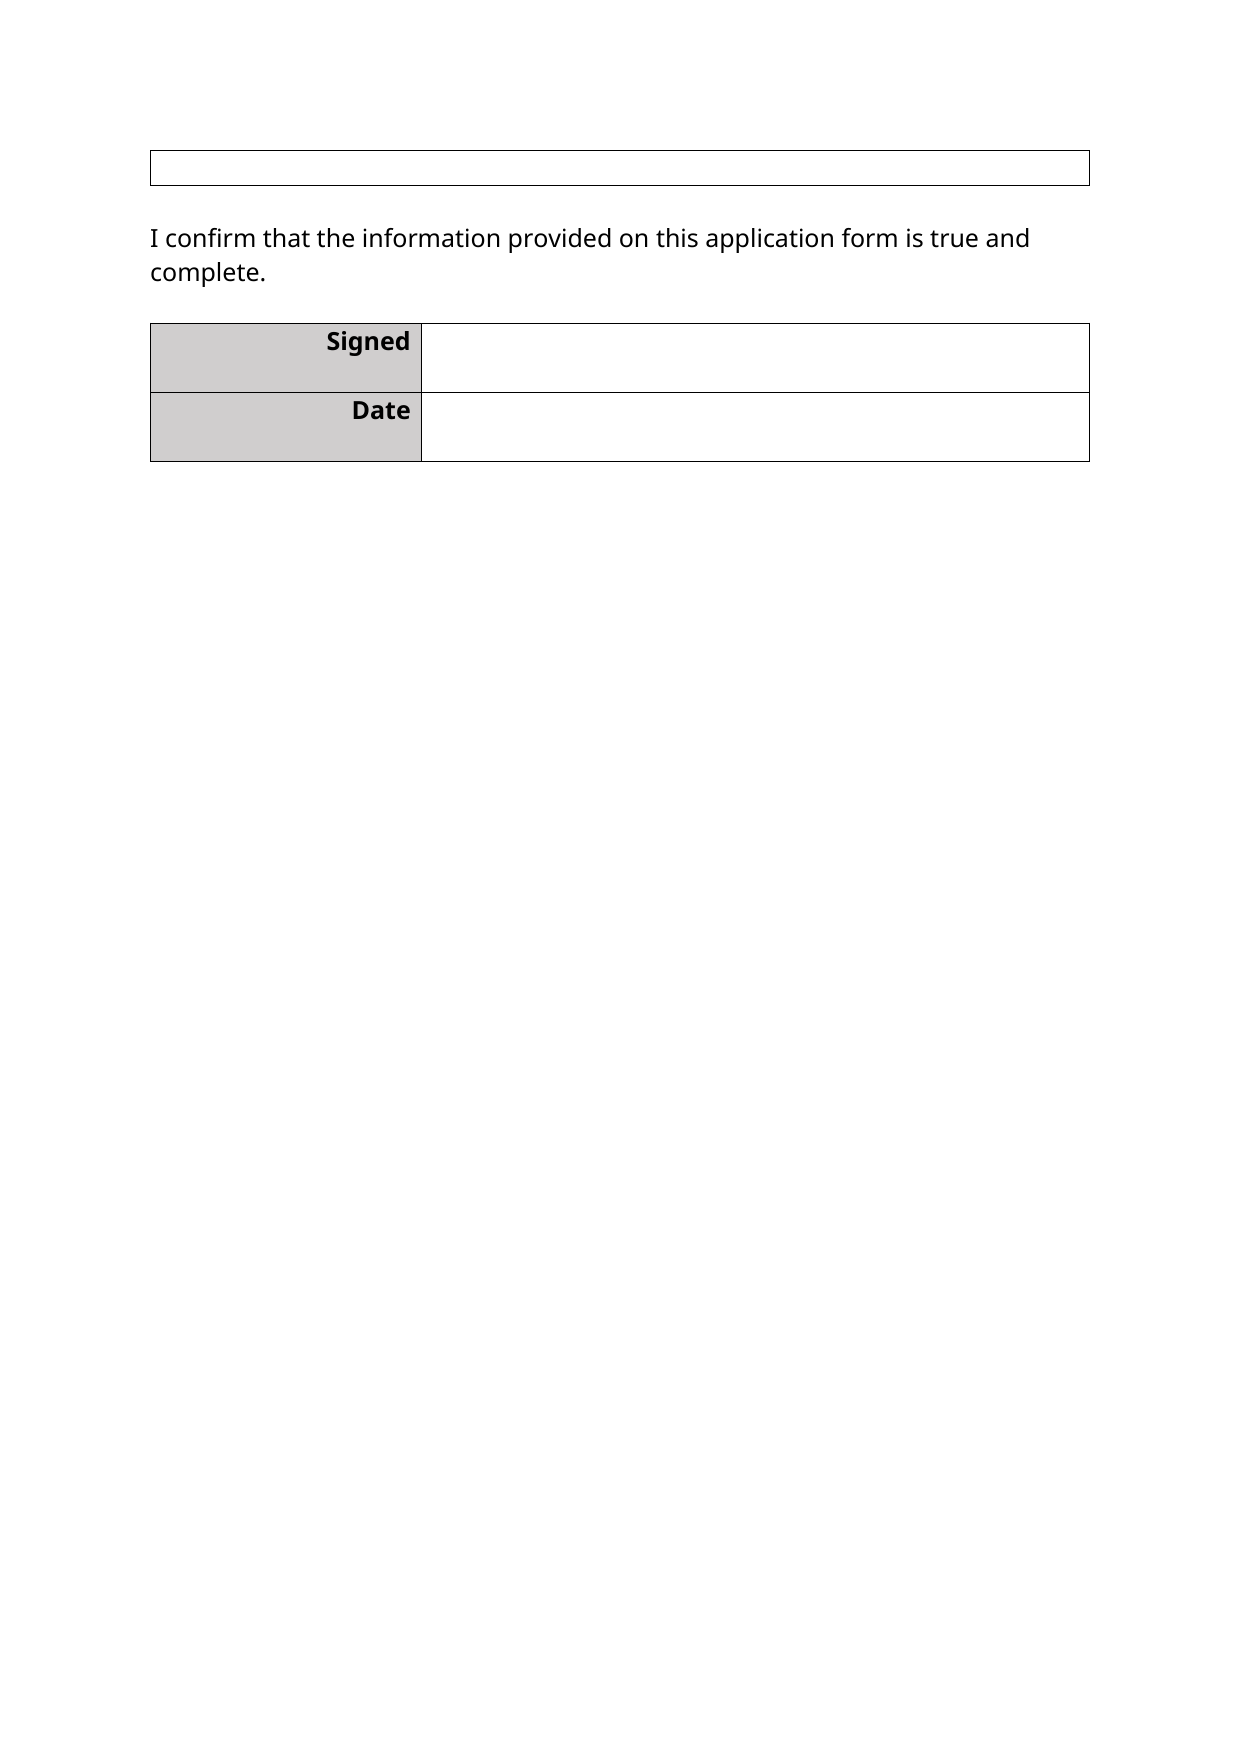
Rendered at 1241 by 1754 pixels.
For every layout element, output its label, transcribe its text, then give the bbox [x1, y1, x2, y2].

table_cell Date [151, 393, 421, 461]
table_cell [422, 393, 1089, 461]
table_header Signed [151, 324, 421, 392]
table_header [422, 324, 1089, 392]
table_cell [151, 151, 1089, 185]
text I confirm that the information provided on this application form is true and complete. [150, 220, 1090, 288]
